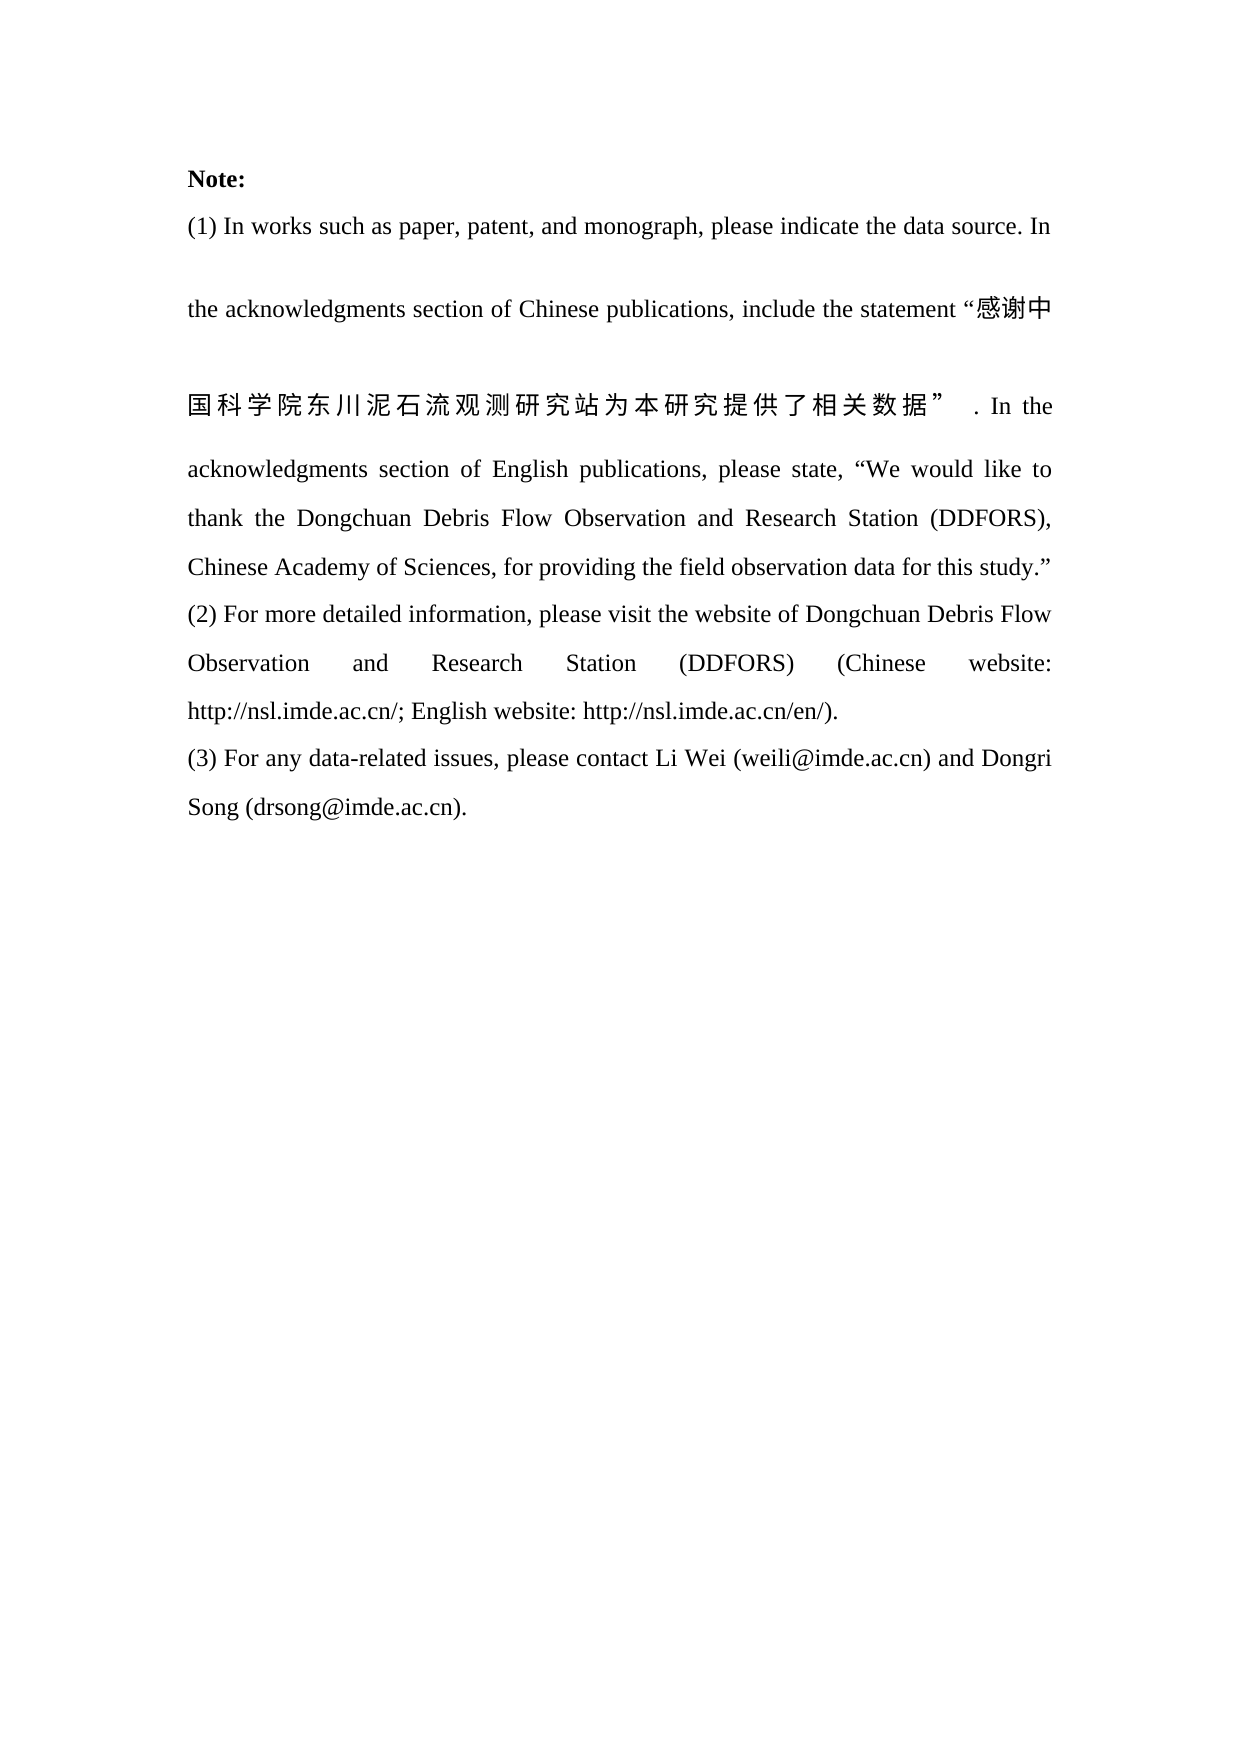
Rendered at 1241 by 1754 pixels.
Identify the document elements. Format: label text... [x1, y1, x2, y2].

text (3) For any data-related issues, please contact Li Wei (weili@imde.ac.cn) and Dongri Song (drsong@imde.ac.cn). [187, 741, 1053, 823]
text Note: [187, 162, 1053, 194]
text (1) In works such as paper, patent, and monograph, please indicate the data source. In the acknowledgments section of Chinese publications, include the statement “感谢中国科学院东川泥石流观测研究站为本研究提供了相关数据” . In the acknowledgments section of English publications, please state, “We would like to thank the Dongchuan Debris Flow Observation and Research Station (DDFORS), Chinese Academy of Sciences, for providing the field observation data for this study.” [187, 209, 1053, 583]
text (2) For more detailed information, please visit the website of Dongchuan Debris Flow Observation and Research Station (DDFORS) (Chinese website: http://nsl.imde.ac.cn/; English website: http://nsl.imde.ac.cn/en/). [187, 597, 1053, 727]
